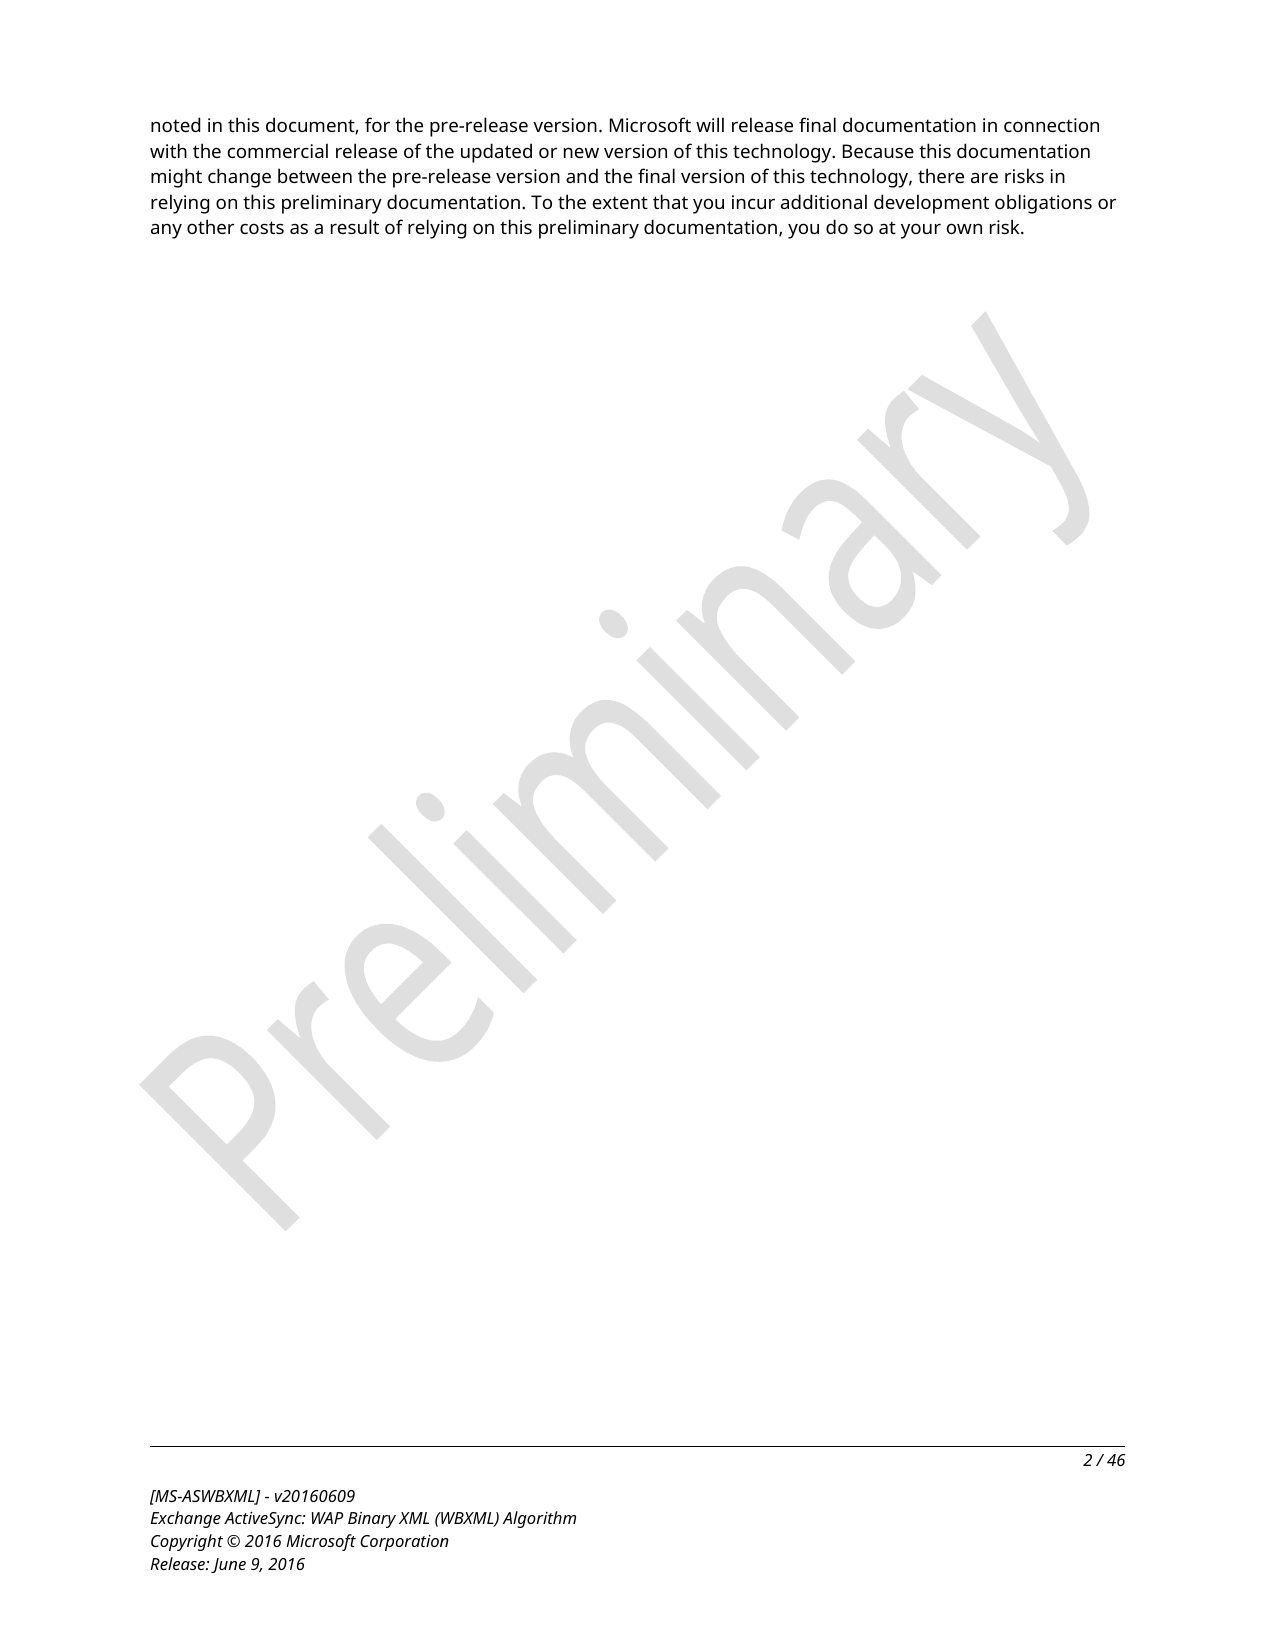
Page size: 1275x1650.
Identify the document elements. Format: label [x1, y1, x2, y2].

text [150, 112, 1125, 240]
